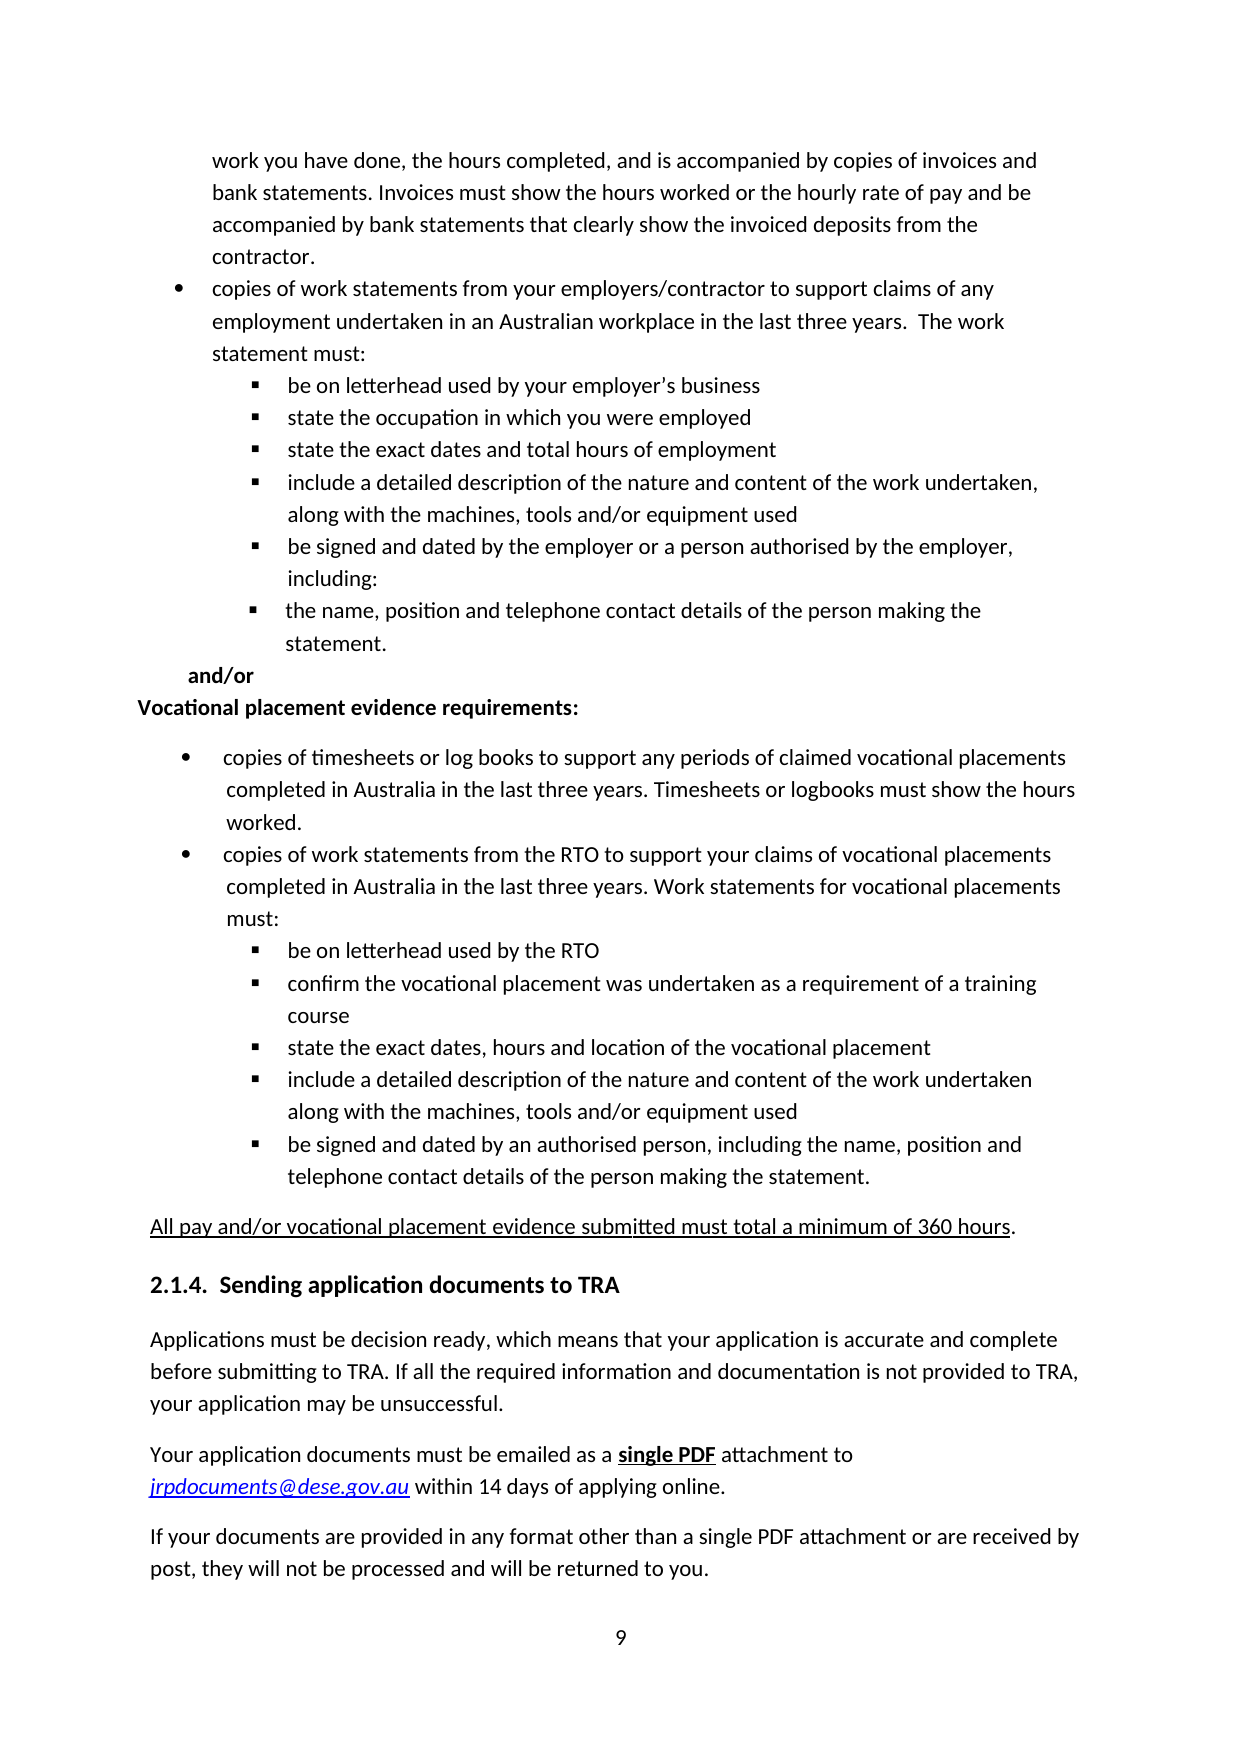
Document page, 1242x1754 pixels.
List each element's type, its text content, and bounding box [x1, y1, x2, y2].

list state the exact dates, hours and location of the vocational placement [250, 1033, 1082, 1061]
text All pay and/or vocational placement evidence submitted must total a minimum of 360 hours. [150, 1212, 1082, 1240]
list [175, 146, 1082, 270]
list include a detailed description of the nature and content of the work undertaken along with the machines, tools and/or equipment used [250, 1065, 1082, 1126]
list state the exact dates and total hours of employment [250, 436, 1082, 463]
text Vocational placement evidence requirements: [137, 693, 1082, 721]
list copies of timesheets or log books to support any periods of claimed vocational placements completed in Australia in the last three years. Timesheets or logbooks must show the hours worked. [182, 743, 1082, 836]
list confirm the vocational placement was undertaken as a requirement of a training course [250, 969, 1082, 1029]
list be signed and dated by the employer or a person authorised by the employer, including: [250, 532, 1082, 592]
list copies of work statements from your employers/contractor to support claims of any employment undertaken in an Australian workplace in the last three years. The work statement must: [175, 274, 1082, 367]
text Your application documents must be emailed as a single PDF attachment to jrpdocuments@dese.gov.au within 14 days of applying online. [150, 1440, 1082, 1500]
subtitle 2.1.4. Sending application documents to TRA [137, 1269, 1082, 1300]
list include a detailed description of the nature and content of the work undertaken, along with the machines, tools and/or equipment used [250, 468, 1082, 528]
list be signed and dated by an authorised person, including the name, position and telephone contact details of the person making the statement. [250, 1130, 1082, 1190]
list the name, position and telephone contact details of the person making the statement. [248, 596, 1082, 657]
list state the occupation in which you were employed [250, 403, 1082, 431]
list be on letterhead used by your employer’s business [250, 371, 1082, 399]
list be on letterhead used by the RTO [250, 937, 1082, 964]
text Applications must be decision ready, which means that your application is accurate and complete before submitting to TRA. If all the required information and documentation is not provided to TRA, your application may be unsuccessful. [150, 1325, 1082, 1417]
text and/or [188, 661, 1082, 689]
text If your documents are provided in any format other than a single PDF attachment or are received by post, they will not be processed and will be returned to you. [150, 1522, 1082, 1583]
list copies of work statements from the RTO to support your claims of vocational placements completed in Australia in the last three years. Work statements for vocational placements must: [182, 840, 1082, 932]
